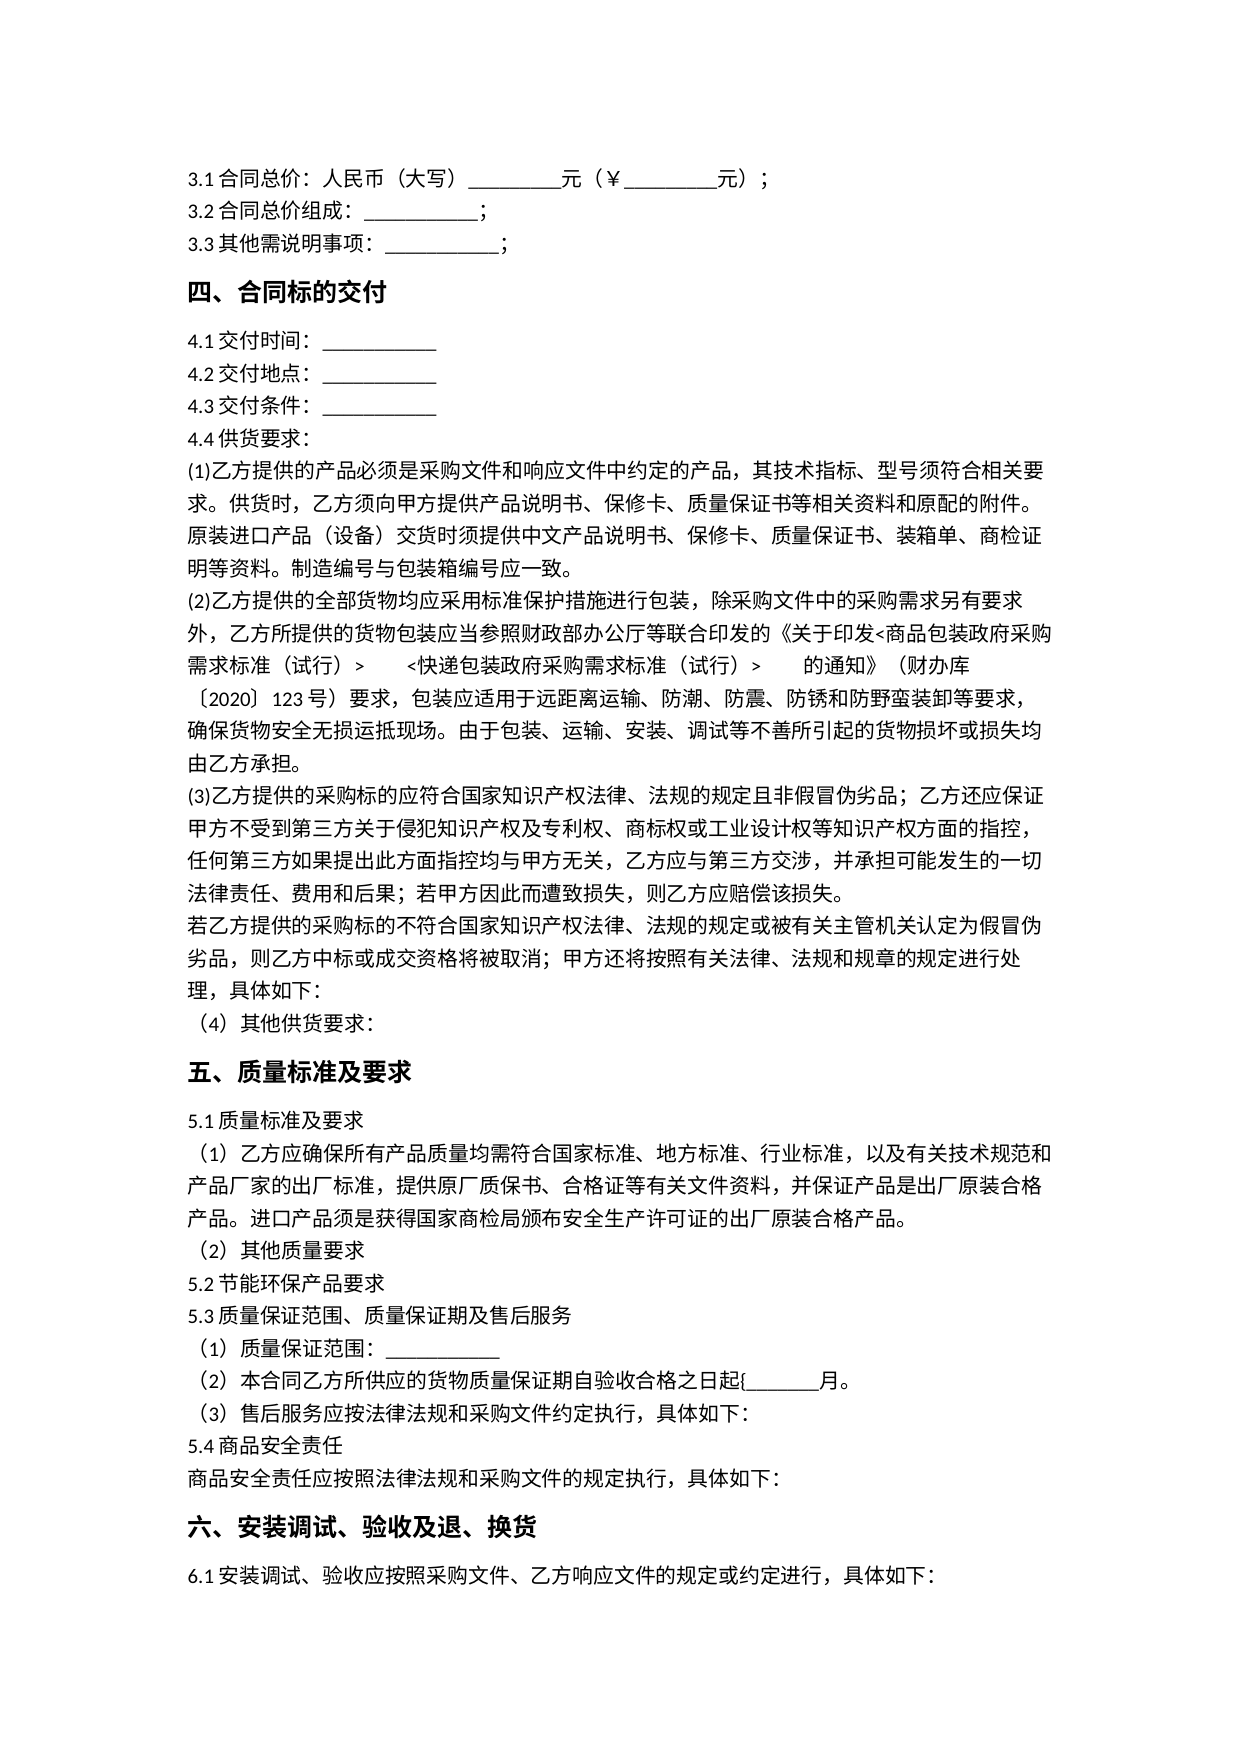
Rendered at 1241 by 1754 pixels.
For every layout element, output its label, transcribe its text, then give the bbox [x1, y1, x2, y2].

text （3）售后服务应按法律法规和采购文件约定执行，具体如下： [187, 1397, 1053, 1429]
text 5.3质量保证范围、质量保证期及售后服务 [187, 1299, 1053, 1332]
text 5.1质量标准及要求 [187, 1104, 1053, 1137]
text 3.1合同总价：人民币（大写）_________元（￥_________元）； [187, 162, 1053, 194]
text 五、质量标准及要求 [187, 1039, 1053, 1104]
text (2)乙方提供的全部货物均应采用标准保护措施进行包装，除采购文件中的采购需求另有要求外，乙方所提供的货物包装应当参照财政部办公厅等联合印发的《关于印发<商品包装政府采购需求标准（试行）> <快递包装政府采购需求标准（试行）> 的通知》（财办库〔2020〕123号）要求，包装应适用于远距离运输、防潮、防震、防锈和防野蛮装卸等要求，确保货物安全无损运抵现场。由于包装、运输、安装、调试等不善所引起的货物损坏或损失均由乙方承担。 [187, 584, 1053, 779]
text 商品安全责任应按照法律法规和采购文件的规定执行，具体如下： [187, 1462, 1053, 1494]
text 3.2合同总价组成：___________； [187, 194, 1053, 227]
text 5.4商品安全责任 [187, 1429, 1053, 1462]
text 6.1安装调试、验收应按照采购文件、乙方响应文件的规定或约定进行，具体如下： [187, 1559, 1053, 1592]
text (3)乙方提供的采购标的应符合国家知识产权法律、法规的规定且非假冒伪劣品；乙方还应保证甲方不受到第三方关于侵犯知识产权及专利权、商标权或工业设计权等知识产权方面的指控，任何第三方如果提出此方面指控均与甲方无关，乙方应与第三方交涉，并承担可能发生的一切法律责任、费用和后果；若甲方因此而遭致损失，则乙方应赔偿该损失。 [187, 779, 1053, 909]
text （2）本合同乙方所供应的货物质量保证期自验收合格之日起{_______月。 [187, 1364, 1053, 1397]
text 4.2交付地点：___________ [187, 357, 1053, 389]
text （4）其他供货要求： [187, 1007, 1053, 1039]
text 4.1交付时间：___________ [187, 324, 1053, 357]
text 六、安装调试、验收及退、换货 [187, 1494, 1053, 1559]
text 4.3交付条件：___________ [187, 389, 1053, 422]
text （1）乙方应确保所有产品质量均需符合国家标准、地方标准、行业标准，以及有关技术规范和产品厂家的出厂标准，提供原厂质保书、合格证等有关文件资料，并保证产品是出厂原装合格产品。进口产品须是获得国家商检局颁布安全生产许可证的出厂原装合格产品。 [187, 1137, 1053, 1234]
text 3.3其他需说明事项：___________； [187, 227, 1053, 259]
text 四、合同标的交付 [187, 259, 1053, 324]
text （1）质量保证范围：___________ [187, 1332, 1053, 1364]
text （2）其他质量要求 [187, 1234, 1053, 1267]
text (1)乙方提供的产品必须是采购文件和响应文件中约定的产品，其技术指标、型号须符合相关要求。供货时，乙方须向甲方提供产品说明书、保修卡、质量保证书等相关资料和原配的附件。原装进口产品（设备）交货时须提供中文产品说明书、保修卡、质量保证书、装箱单、商检证明等资料。制造编号与包装箱编号应一致。 [187, 454, 1053, 584]
text 4.4供货要求： [187, 422, 1053, 454]
text 若乙方提供的采购标的不符合国家知识产权法律、法规的规定或被有关主管机关认定为假冒伪劣品，则乙方中标或成交资格将被取消；甲方还将按照有关法律、法规和规章的规定进行处理，具体如下： [187, 909, 1053, 1007]
text 5.2节能环保产品要求 [187, 1267, 1053, 1299]
